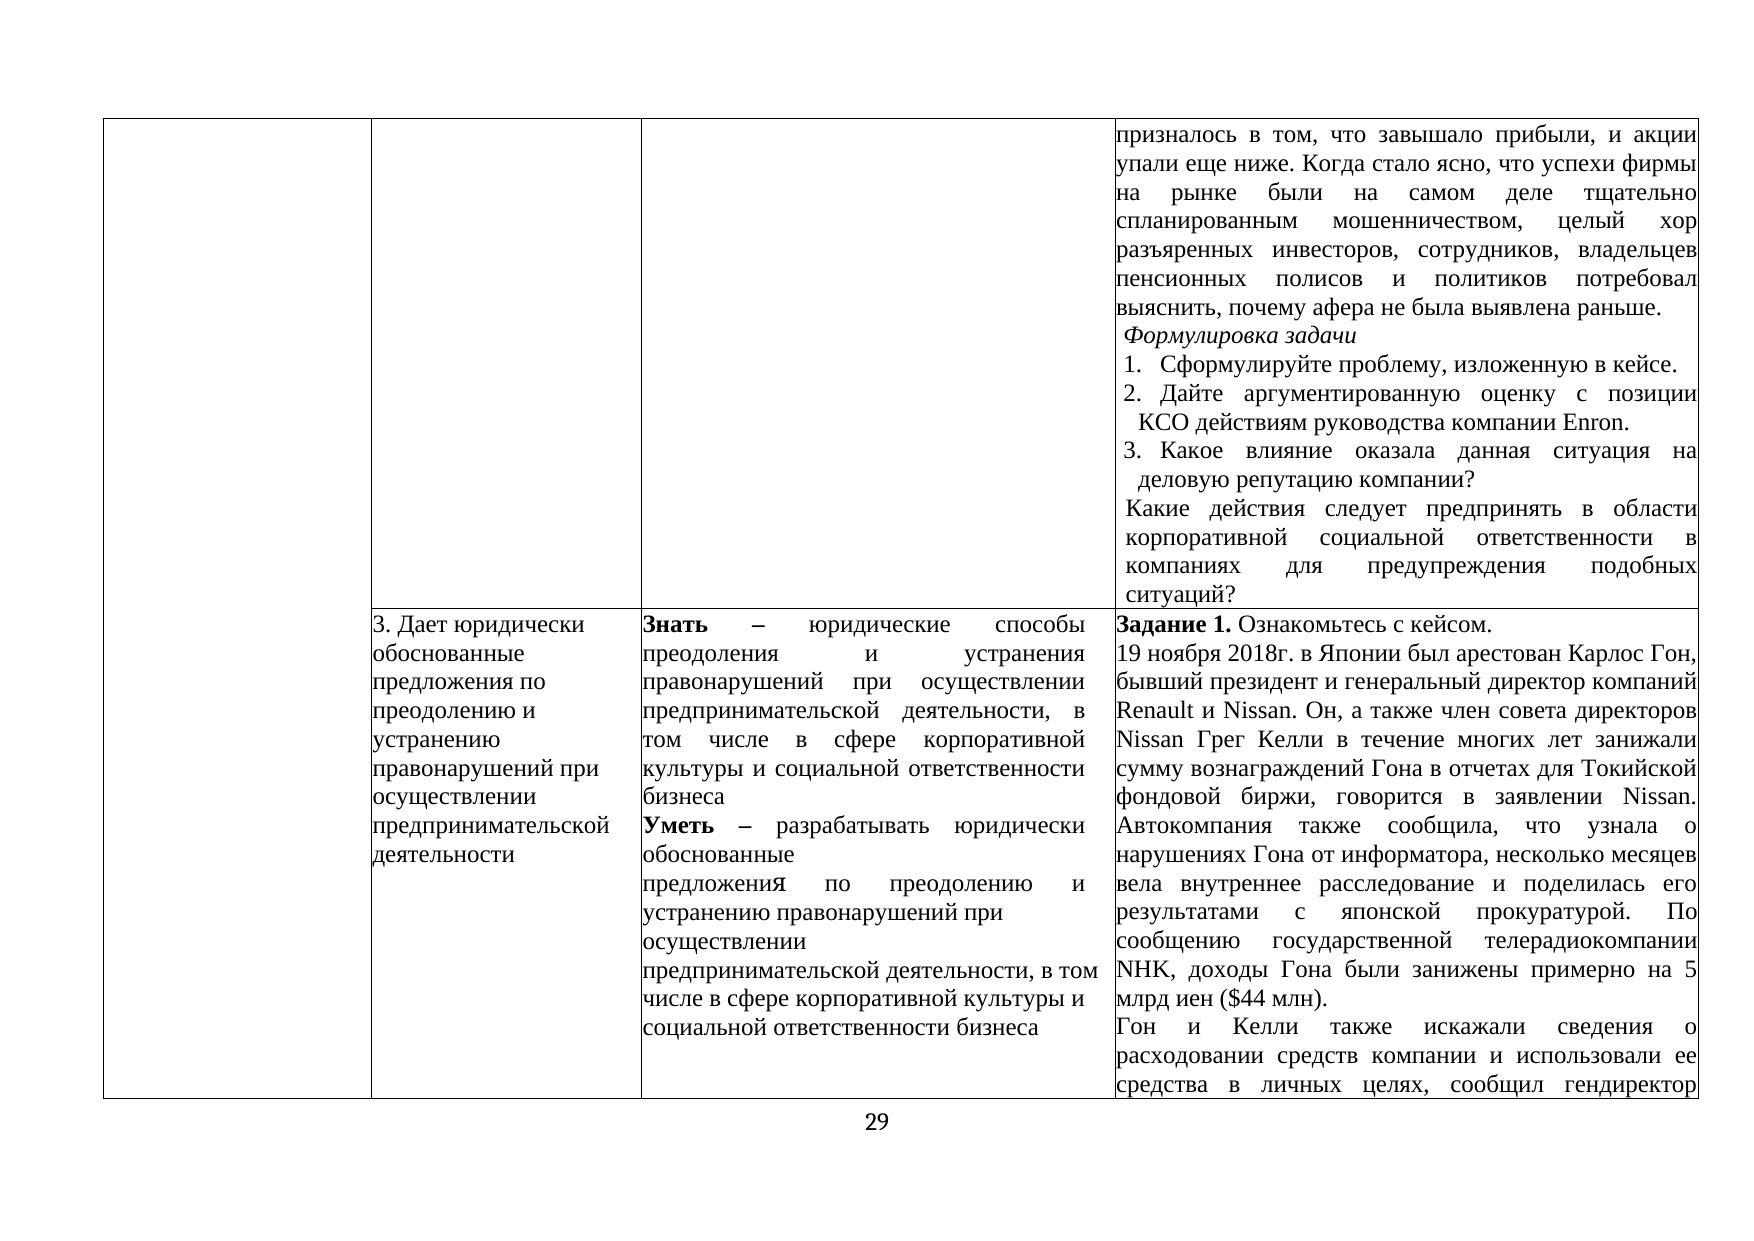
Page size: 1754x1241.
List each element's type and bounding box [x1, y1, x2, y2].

table_cell [642, 119, 1115, 608]
table_cell [372, 609, 641, 1098]
table_cell [1116, 609, 1698, 1098]
table_cell [372, 119, 641, 608]
table_cell [642, 609, 1115, 1098]
table_cell [1116, 119, 1698, 608]
